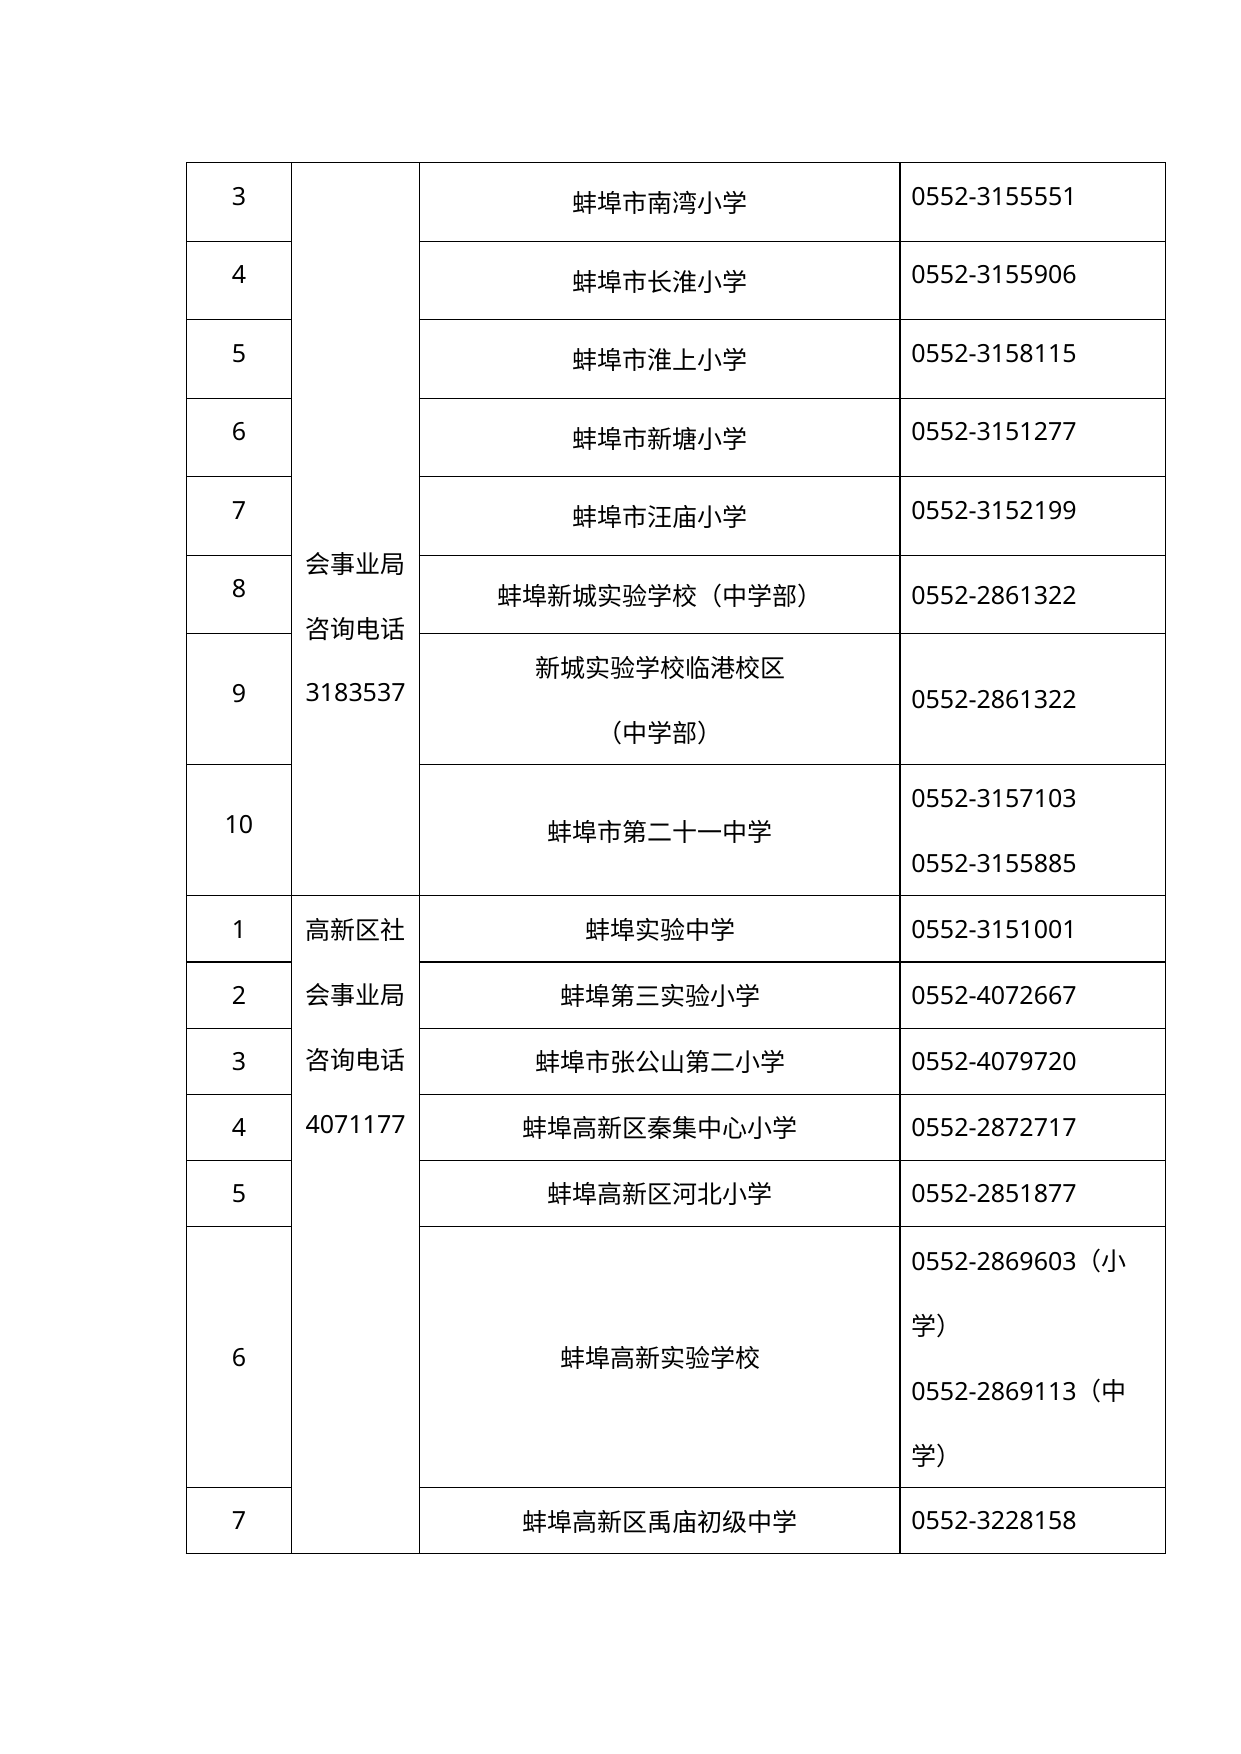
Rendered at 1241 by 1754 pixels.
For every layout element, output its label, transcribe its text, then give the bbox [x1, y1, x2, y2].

table_cell 0552-2851877 [901, 1161, 1165, 1226]
table_cell 蚌埠第三实验小学 [420, 963, 899, 1027]
table_cell 4 [187, 1095, 291, 1159]
table_cell 新城实验学校临港校区 （中学部） [420, 634, 899, 764]
table_cell 0552-3157103 0552-3155885 [901, 765, 1165, 895]
table_cell 蚌埠市淮上小学 [420, 320, 899, 398]
table_cell 蚌埠市第二十一中学 [420, 765, 899, 895]
table_cell 高新区社会事业局 咨询电话 4071177 [292, 896, 419, 1553]
table_cell 0552-3151001 [901, 896, 1165, 961]
table_cell 蚌埠高新区禹庙初级中学 [420, 1488, 899, 1553]
table_cell 7 [187, 1488, 291, 1553]
table_cell 蚌埠市汪庙小学 [420, 477, 899, 555]
table_cell 0552-3155906 [901, 242, 1165, 319]
table_cell 6 [187, 399, 291, 476]
table_cell 蚌埠高新区秦集中心小学 [420, 1095, 899, 1159]
table_cell 蚌埠实验中学 [420, 896, 899, 961]
table_cell 3 [187, 163, 291, 241]
table_cell 0552-2869603（小学） 0552-2869113（中学） [901, 1227, 1165, 1487]
table_cell 0552-2861322 [901, 634, 1165, 764]
table_cell 蚌埠高新实验学校 [420, 1227, 899, 1487]
table_cell 蚌埠市新塘小学 [420, 399, 899, 476]
table_cell 0552-3152199 [901, 477, 1165, 555]
table_cell 0552-2872717 [901, 1095, 1165, 1159]
table_cell 1 [187, 896, 291, 961]
table_cell 0552-4079720 [901, 1029, 1165, 1093]
table_cell 蚌埠新城实验学校（中学部） [420, 556, 899, 633]
table_cell 0552-2861322 [901, 556, 1165, 633]
table_cell 蚌埠市南湾小学 [420, 163, 899, 241]
table_cell 0552-3151277 [901, 399, 1165, 476]
table_cell 6 [187, 1227, 291, 1487]
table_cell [901, 1488, 1165, 1553]
table_cell 蚌埠市张公山第二小学 [420, 1029, 899, 1093]
table_cell 9 [187, 634, 291, 764]
table_cell 5 [187, 320, 291, 398]
table_cell 2 [187, 963, 291, 1027]
table_cell 0552-3158115 [901, 320, 1165, 398]
table_cell 0552-4072667 [901, 963, 1165, 1027]
table_cell 蚌埠市长淮小学 [420, 242, 899, 319]
table_cell 4 [187, 242, 291, 319]
table_cell 7 [187, 477, 291, 555]
table_cell 0552-3155551 [901, 163, 1165, 241]
table_cell 10 [187, 765, 291, 895]
table_cell 8 [187, 556, 291, 633]
table_cell 3 [187, 1029, 291, 1093]
table_cell 蚌埠高新区河北小学 [420, 1161, 899, 1226]
table_cell 5 [187, 1161, 291, 1226]
